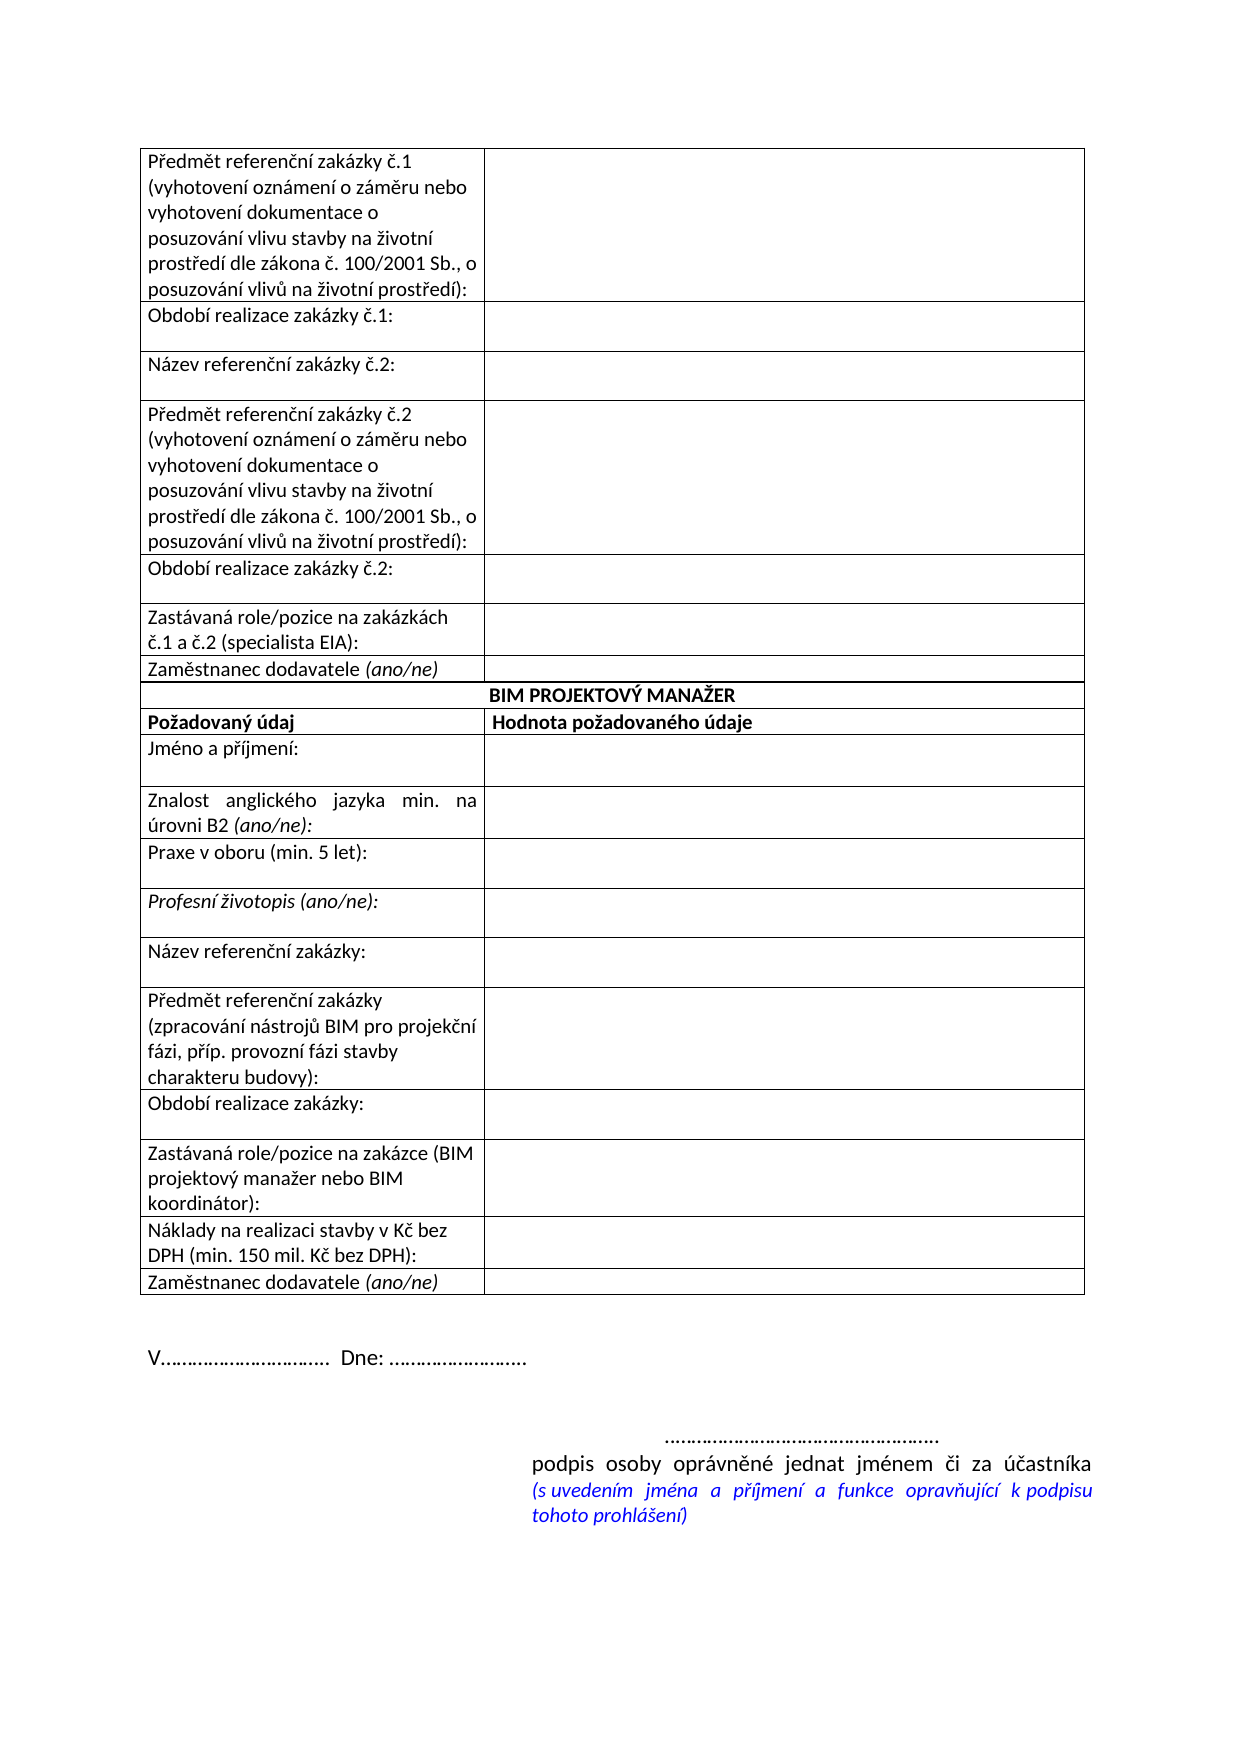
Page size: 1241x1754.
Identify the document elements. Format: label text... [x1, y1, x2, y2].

table_cell Náklady na realizaci stavby v Kč bez DPH (min. 150 mil. Kč bez DPH): [141, 1217, 484, 1268]
table_cell Zaměstnanec dodavatele (ano/ne) [141, 1269, 484, 1294]
list ..………………………………………….. [605, 1421, 1093, 1449]
list podpis osoby oprávněné jednat jménem či za účastníka (s uvedením jména a příjmení a funkce opravňující k podpisu tohoto prohlášení) [532, 1449, 1093, 1528]
table_cell [485, 938, 1084, 987]
table_cell [485, 1217, 1084, 1268]
table_cell [485, 555, 1084, 603]
table_cell Zastávaná role/pozice na zakázkách č.1 a č.2 (specialista EIA): [141, 604, 484, 655]
table_cell BIM projektový manažer [141, 683, 1084, 708]
table_cell Období realizace zakázky č.1: [141, 302, 484, 351]
table_cell [485, 401, 1084, 554]
table_cell Zastávaná role/pozice na zakázce (BIM projektový manažer nebo BIM koordinátor): [141, 1140, 484, 1216]
table_cell [485, 839, 1084, 888]
table_cell [485, 787, 1084, 838]
table_cell [485, 302, 1084, 351]
table_cell [485, 656, 1084, 681]
table_cell [485, 149, 1084, 301]
table_cell Název referenční zakázky č.2: [141, 352, 484, 400]
table_cell Praxe v oboru (min. 5 let): [141, 839, 484, 888]
table_cell Hodnota požadovaného údaje [485, 709, 1084, 734]
table_cell Období realizace zakázky: [141, 1090, 484, 1139]
table_cell [485, 988, 1084, 1089]
table_cell Zaměstnanec dodavatele (ano/ne) [141, 656, 484, 681]
table_cell [485, 889, 1084, 937]
table_cell Předmět referenční zakázky č.1 (vyhotovení oznámení o záměru nebo vyhotovení dokumentace o posuzování vlivu stavby na životní prostředí dle zákona č. 100/2001 Sb., o posuzování vlivů na životní prostředí): [141, 149, 484, 301]
table_cell Období realizace zakázky č.2: [141, 555, 484, 603]
table_cell Požadovaný údaj [141, 709, 484, 734]
table_cell [485, 604, 1084, 655]
table_cell Jméno a příjmení: [141, 735, 484, 786]
table_cell [485, 735, 1084, 786]
table_cell Předmět referenční zakázky č.2 (vyhotovení oznámení o záměru nebo vyhotovení dokumentace o posuzování vlivu stavby na životní prostředí dle zákona č. 100/2001 Sb., o posuzování vlivů na životní prostředí): [141, 401, 484, 554]
table_cell [485, 1090, 1084, 1139]
text V………………………….. Dne: …………………….. [148, 1346, 1093, 1371]
table_cell [485, 1269, 1084, 1294]
table_cell Profesní životopis (ano/ne): [141, 889, 484, 937]
table_cell [485, 352, 1084, 400]
table_cell Předmět referenční zakázky (zpracování nástrojů BIM pro projekční fázi, příp. provozní fázi stavby charakteru budovy): [141, 988, 484, 1089]
table_cell Název referenční zakázky: [141, 938, 484, 987]
table_cell [485, 1140, 1084, 1216]
table_cell Znalost anglického jazyka min. na úrovni B2 (ano/ne): [141, 787, 484, 838]
